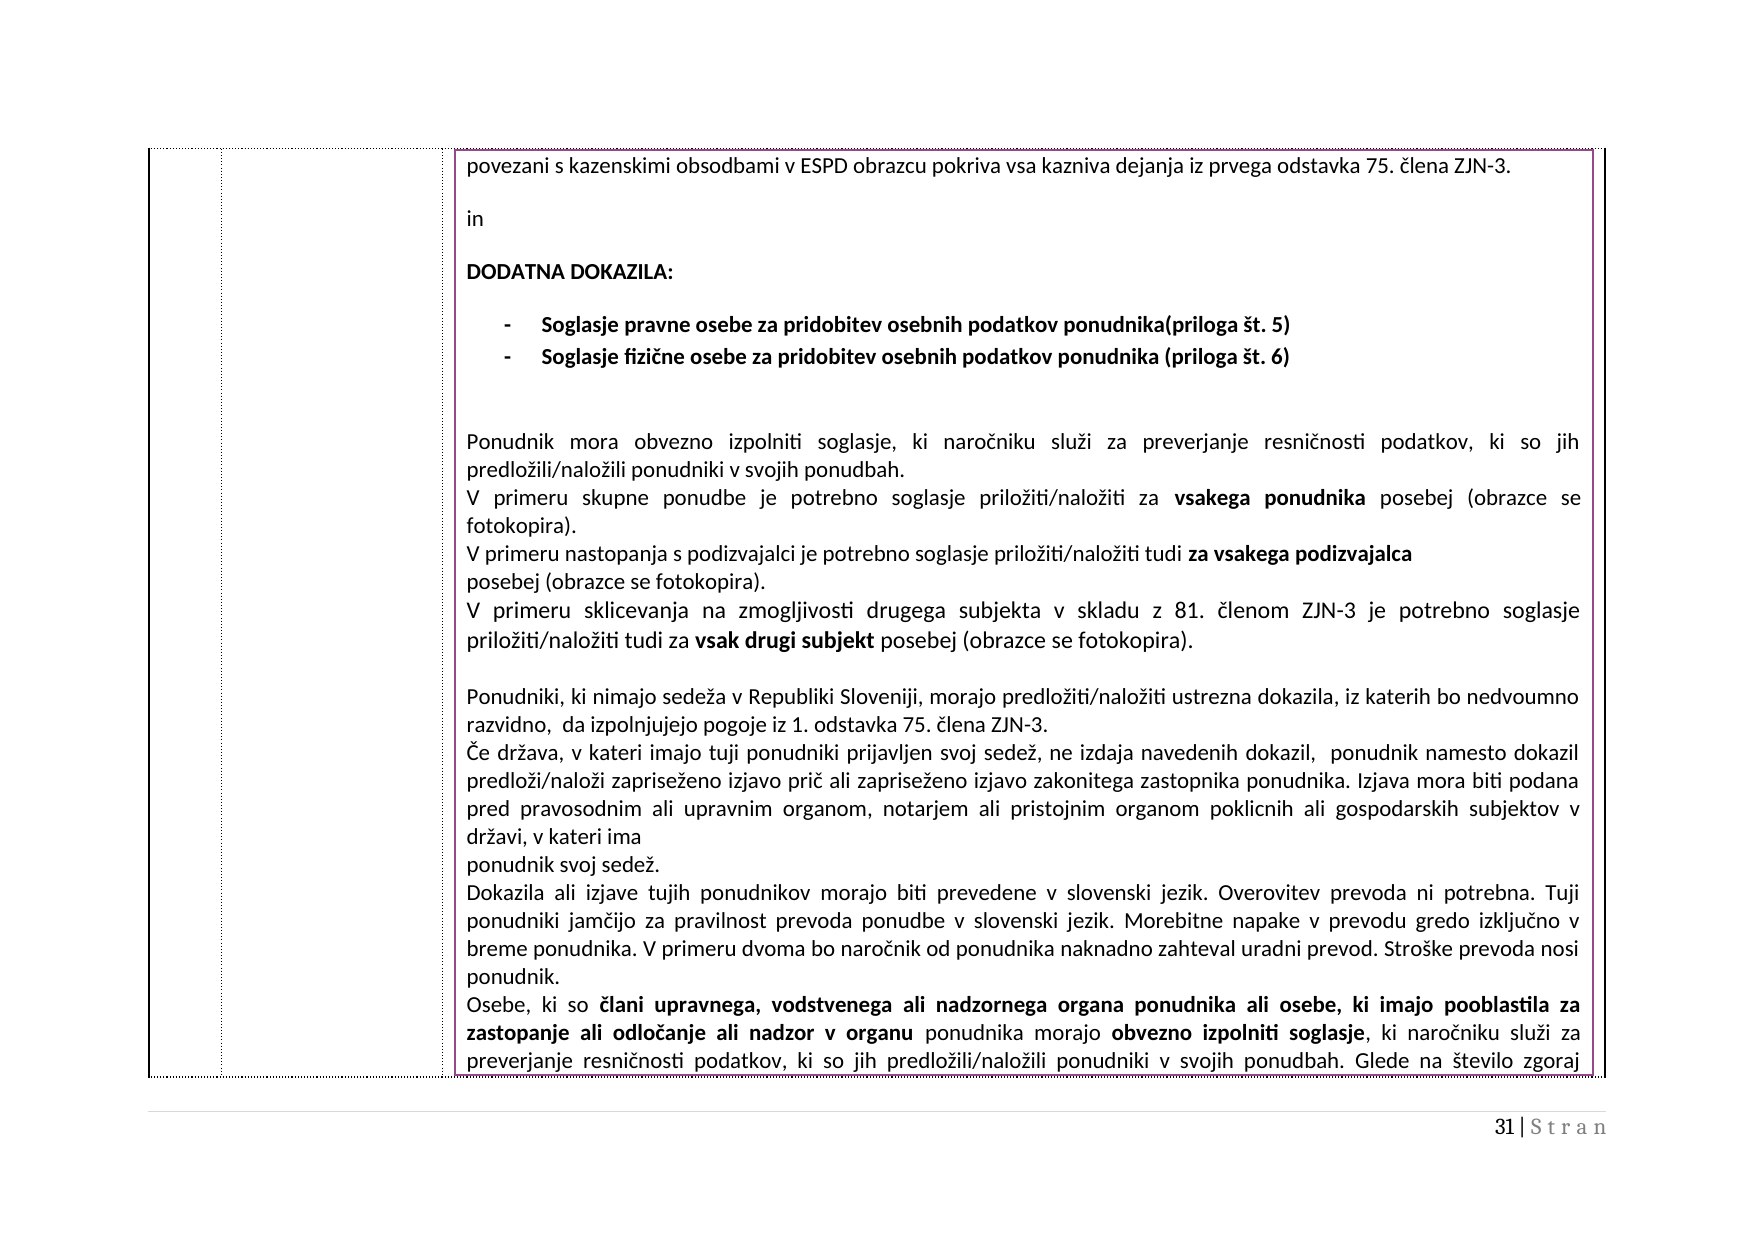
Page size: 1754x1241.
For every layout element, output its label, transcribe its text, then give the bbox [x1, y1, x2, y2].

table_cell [222, 148, 443, 1076]
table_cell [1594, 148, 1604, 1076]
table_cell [456, 151, 1592, 1074]
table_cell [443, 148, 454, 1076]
table_cell 1. [150, 148, 222, 1076]
